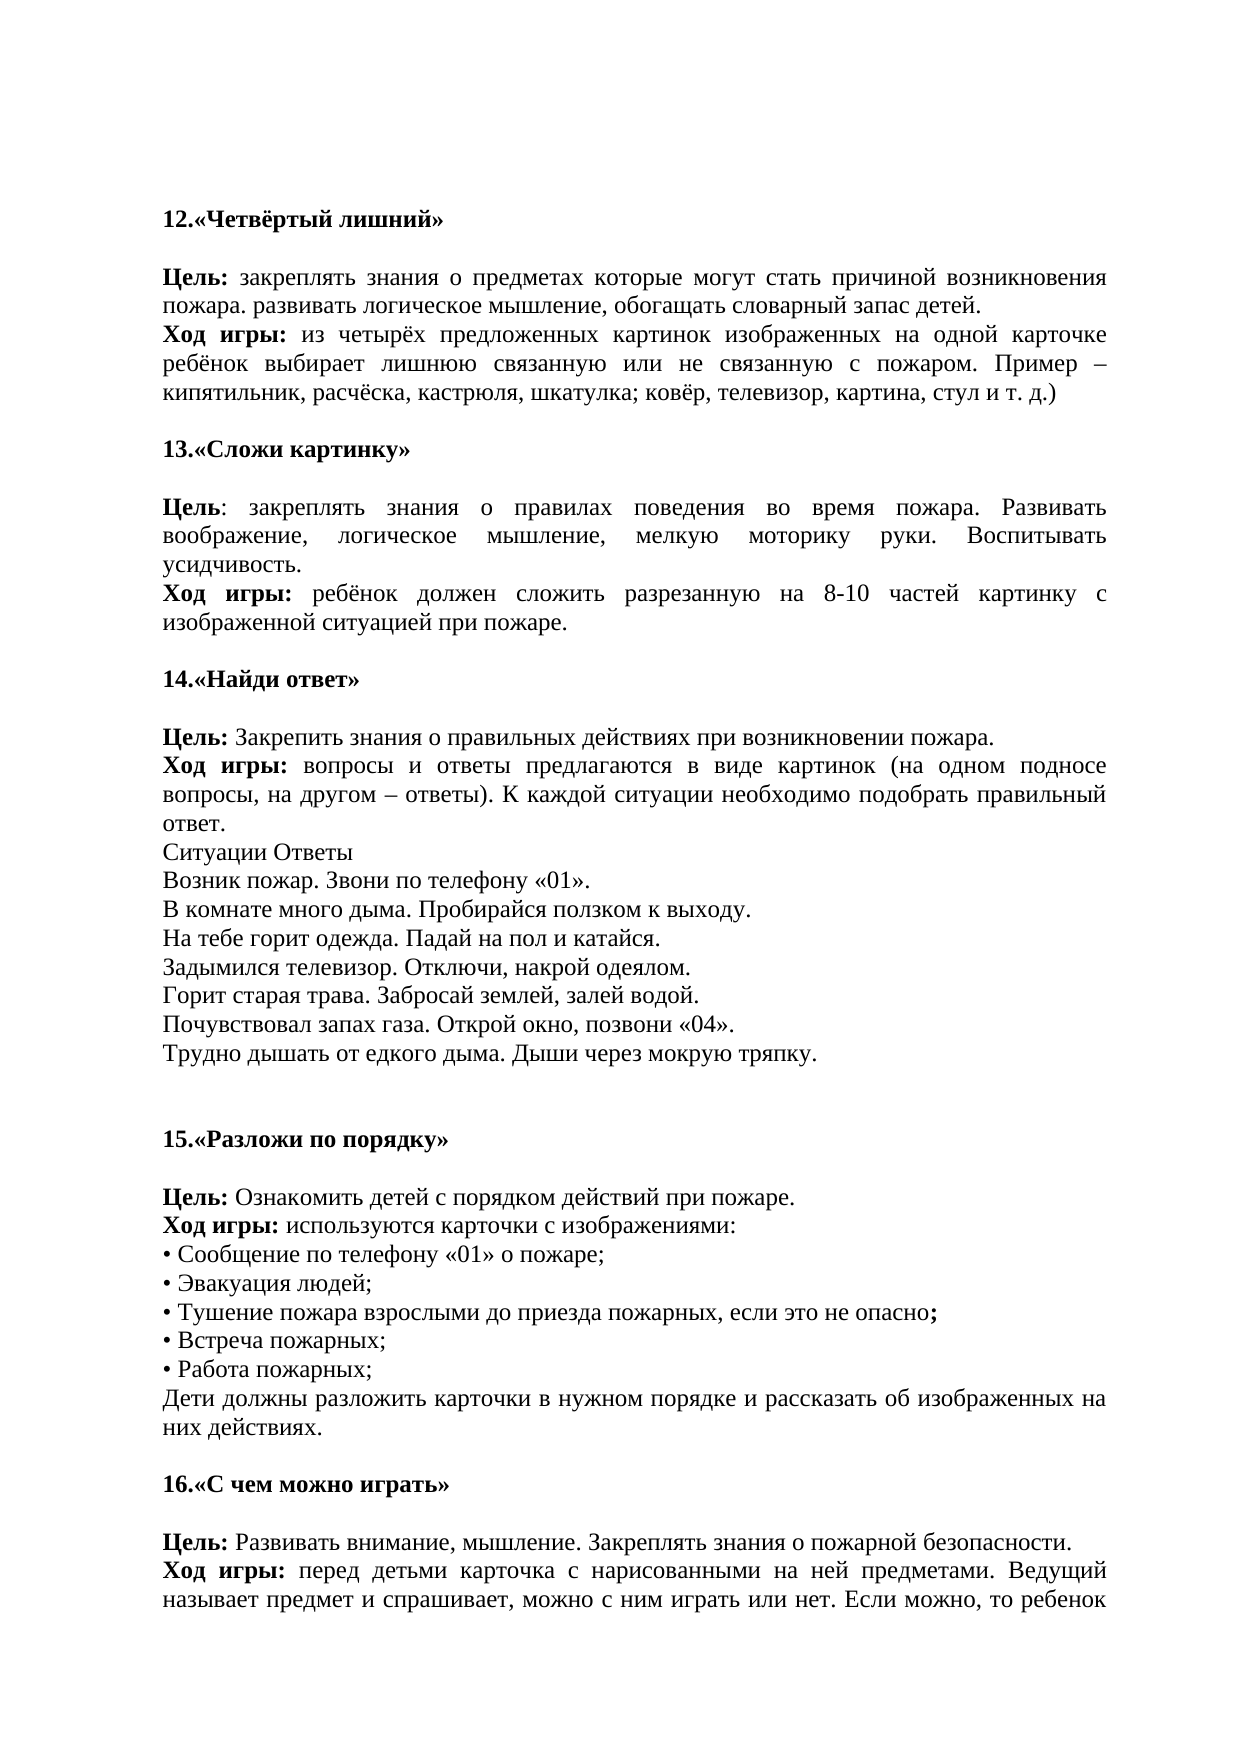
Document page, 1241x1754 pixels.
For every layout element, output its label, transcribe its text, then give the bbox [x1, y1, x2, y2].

text Цель: Ознакомить детей с порядком действий при пожаре. [162, 1182, 1107, 1211]
text • Эвакуация людей; [162, 1268, 1107, 1297]
text Почувствовал запах газа. Открой окно, позвони «04». [162, 1009, 1107, 1038]
text На тебе горит одежда. Падай на пол и катайся. [162, 923, 1107, 952]
text • Встреча пожарных; [162, 1326, 1107, 1354]
text Ход игры: из четырёх предложенных картинок изображенных на одной карточке ребёнок выбирает лишнюю связанную или не связанную с пожаром. Пример – кипятильник, расчёска, кастрюля, шкатулка; ковёр, телевизор, картина, стул и т. д.) [162, 319, 1107, 406]
text • Сообщение по телефону «01» о пожаре; [162, 1239, 1107, 1268]
text Цель: Развивать внимание, мышление. Закреплять знания о пожарной безопасности. [162, 1527, 1107, 1556]
text Цель: закреплять знания о правилах поведения во время пожара. Развивать воображение, логическое мышление, мелкую моторику руки. Воспитывать усидчивость. [162, 492, 1107, 578]
text Ход игры: используются карточки с изображениями: [162, 1211, 1107, 1239]
text Возник пожар. Звони по телефону «01». [162, 866, 1107, 894]
text 15.«Разложи по порядку» [162, 1124, 1107, 1153]
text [162, 1556, 1107, 1613]
text Ситуации Ответы [162, 837, 1107, 866]
text • Тушение пожара взрослыми до приезда пожарных, если это не опасно; [162, 1297, 1107, 1326]
text Цель: Закрепить знания о правильных действиях при возникновении пожара. [162, 722, 1107, 751]
text Задымился телевизор. Отключи, накрой одеялом. [162, 952, 1107, 981]
text Трудно дышать от едкого дыма. Дыши через мокрую тряпку. [162, 1038, 1107, 1067]
text Ход игры: вопросы и ответы предлагаются в виде картинок (на одном подносе вопросы, на другом – ответы). К каждой ситуации необходимо подобрать правильный ответ. [162, 751, 1107, 837]
text 14.«Найди ответ» [162, 664, 1107, 693]
text 12.«Четвёртый лишний» [162, 204, 1107, 233]
text Цель: закреплять знания о предметах которые могут стать причиной возникновения пожара. развивать логическое мышление, обогащать словарный запас детей. [162, 262, 1107, 319]
text Горит старая трава. Забросай землей, залей водой. [162, 981, 1107, 1009]
text Ход игры: ребёнок должен сложить разрезанную на 8-10 частей картинку с изображенной ситуацией при пожаре. [162, 578, 1107, 636]
text • Работа пожарных; [162, 1354, 1107, 1383]
text 16.«С чем можно играть» [162, 1469, 1107, 1498]
text Дети должны разложить карточки в нужном порядке и рассказать об изображенных на них действиях. [162, 1383, 1107, 1441]
text В комнате много дыма. Пробирайся ползком к выходу. [162, 894, 1107, 923]
text 13.«Сложи картинку» [162, 434, 1107, 463]
